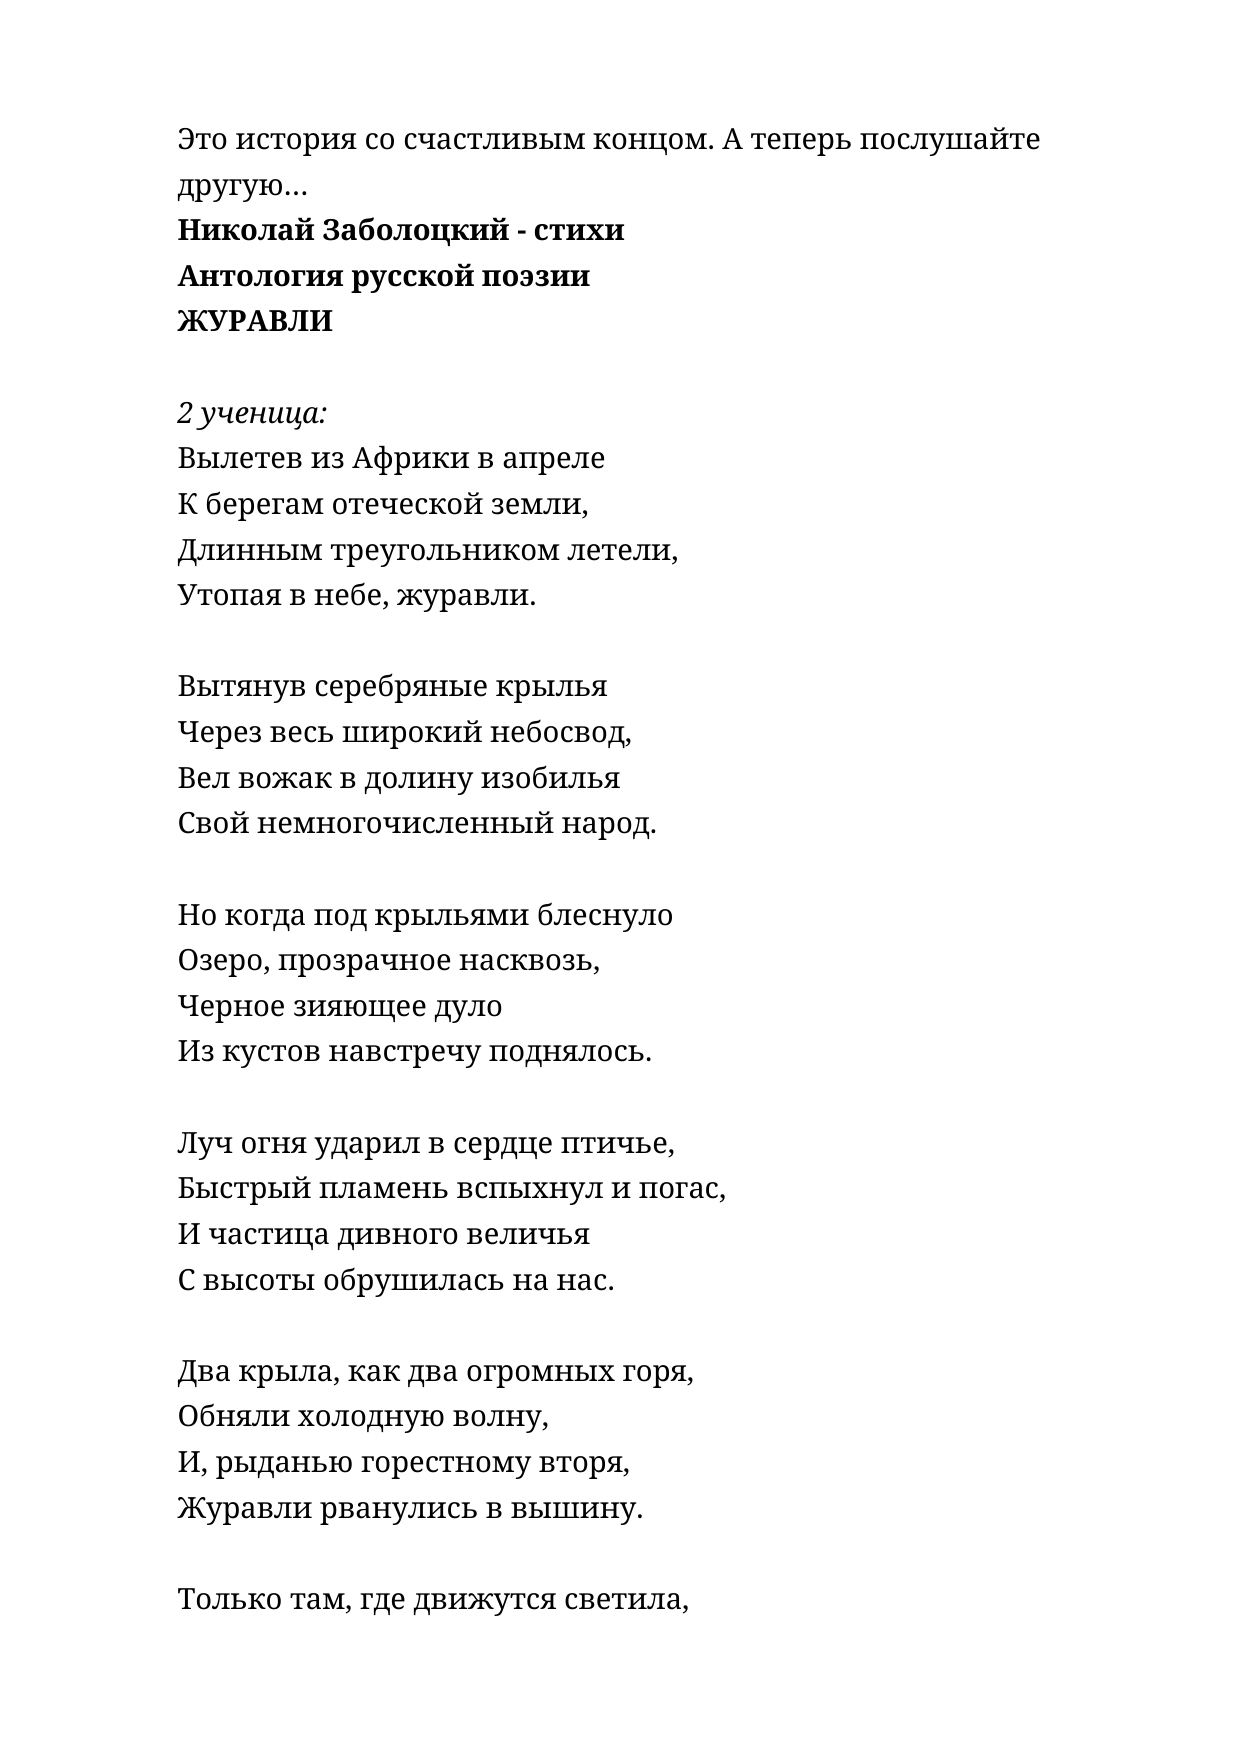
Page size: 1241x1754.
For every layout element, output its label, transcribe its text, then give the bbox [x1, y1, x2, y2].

text Антология русской поэзии [177, 255, 1152, 295]
text Николай Заболоцкий - стихи [177, 209, 1152, 249]
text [177, 437, 1152, 1618]
text Это история со счастливым концом. А теперь послушайте другую… [177, 118, 1152, 203]
text ЖУРАВЛИ 2 ученица: [177, 301, 1152, 432]
